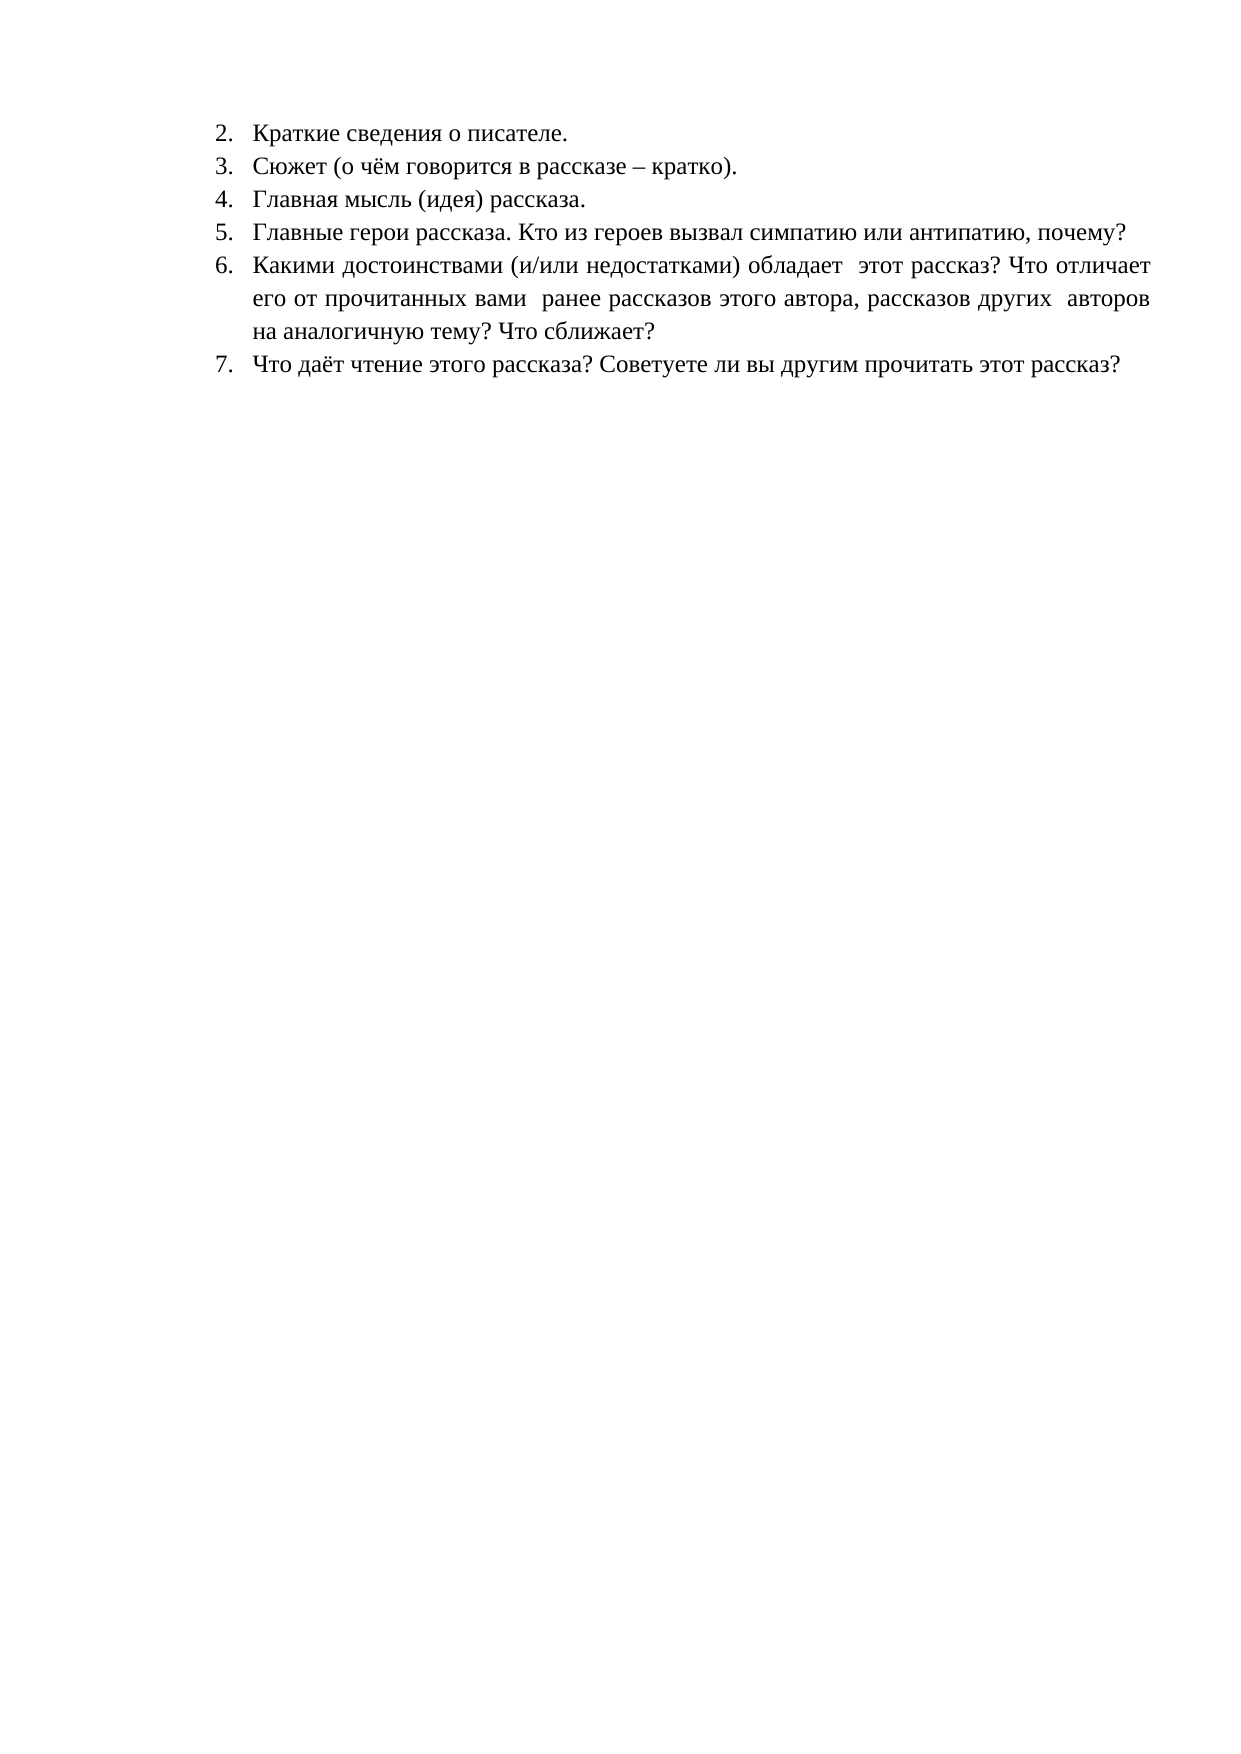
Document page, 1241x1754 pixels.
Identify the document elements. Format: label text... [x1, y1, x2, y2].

list Что даёт чтение этого рассказа? Советуете ли вы другим прочитать этот рассказ? [215, 349, 1152, 378]
list Главные герои рассказа. Кто из героев вызвал симпатию или антипатию, почему? [215, 217, 1152, 246]
list Краткие сведения о писателе. [215, 118, 1152, 147]
list Какими достоинствами (и/или недостатками) обладает этот рассказ? Что отличает его от прочитанных вами ранее рассказов этого автора, рассказов других авторов на аналогичную тему? Что сближает? [215, 250, 1152, 345]
list Главная мысль (идея) рассказа. [215, 184, 1152, 213]
list Сюжет (о чём говорится в рассказе – кратко). [215, 151, 1152, 180]
